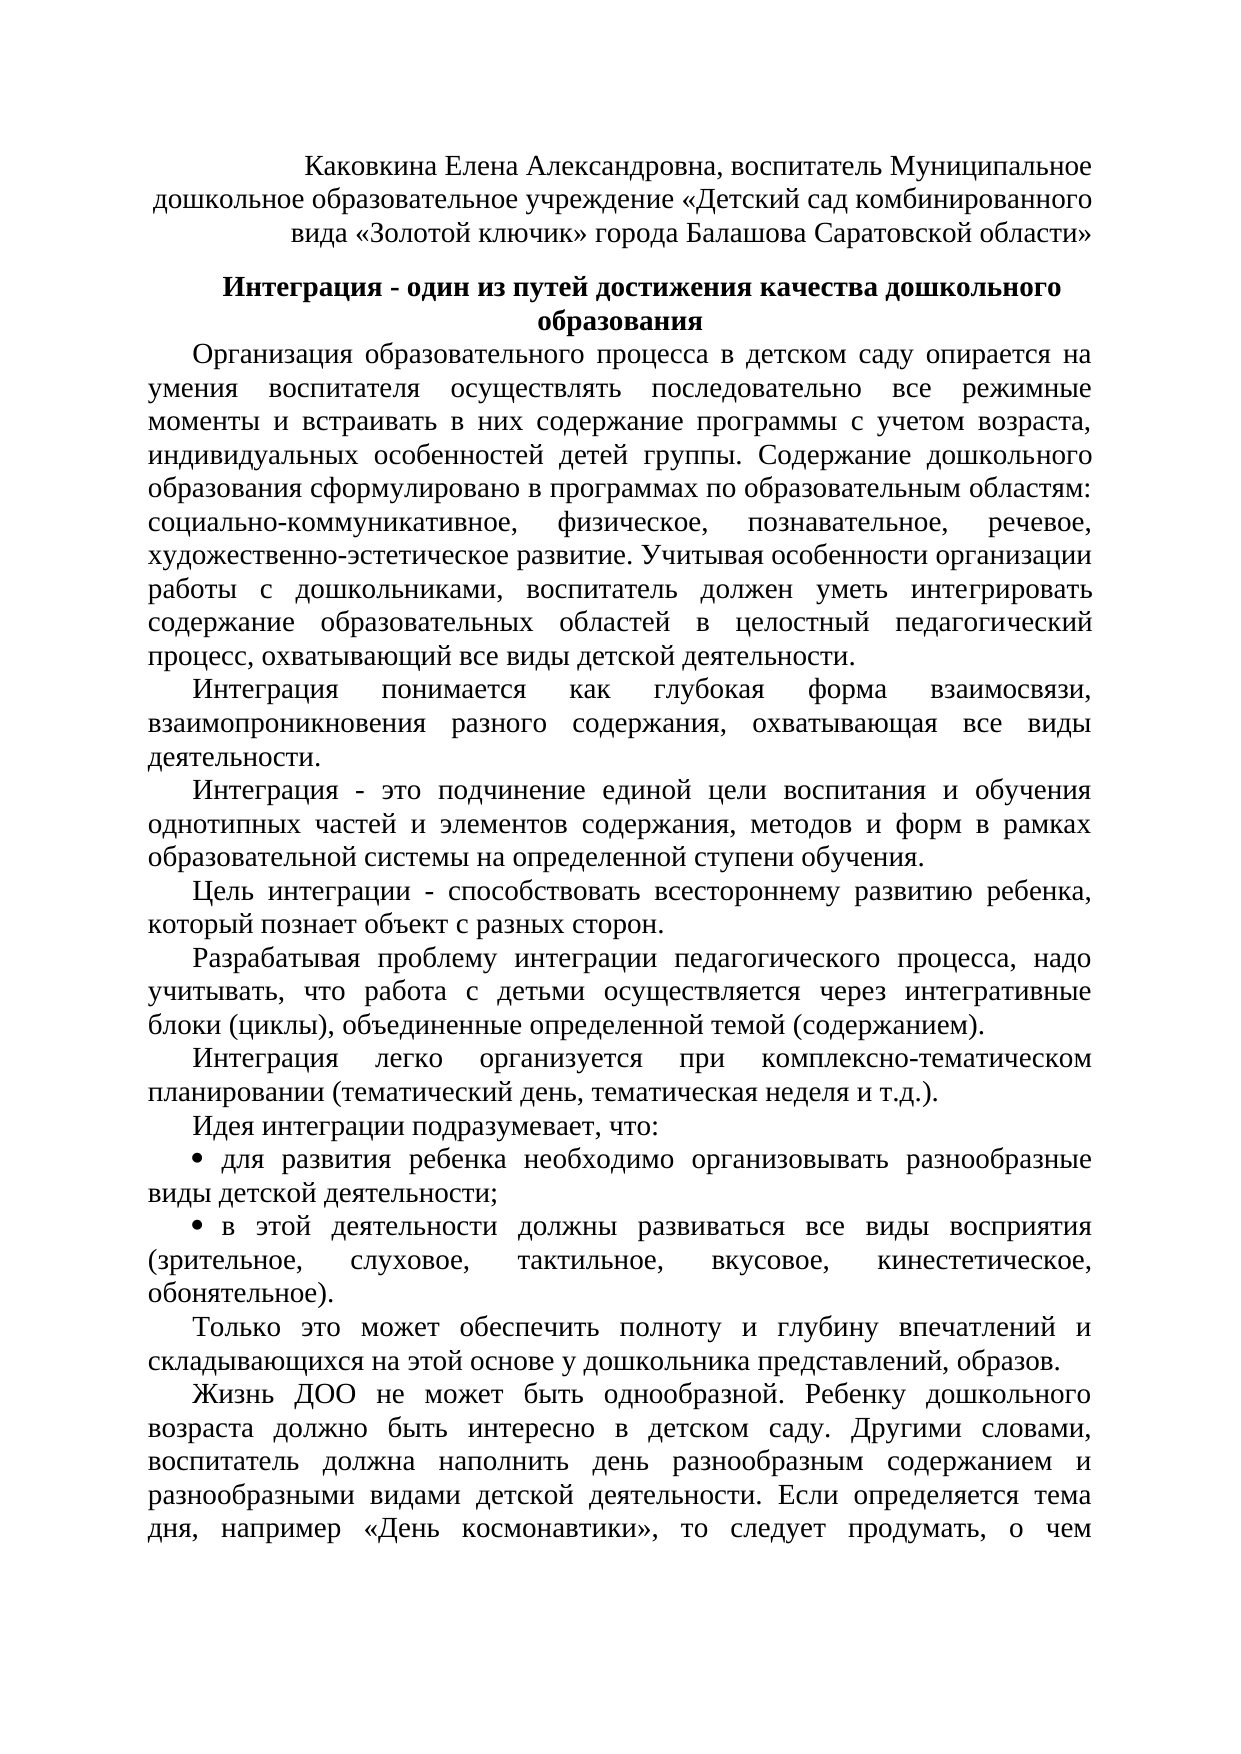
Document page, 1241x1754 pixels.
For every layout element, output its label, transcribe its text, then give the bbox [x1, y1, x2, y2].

list в этой деятельности должны развиваться все виды восприятия (зрительное, слуховое, тактильное, вкусовое, кинестетическое, обонятельное). [148, 1208, 1092, 1309]
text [148, 1376, 1092, 1544]
text Интеграция - один из путей достижения качества дошкольного образования [148, 269, 1092, 336]
text Интеграция - это подчинение единой цели воспитания и обучения однотипных частей и элементов содержания, методов и форм в рамках образовательной системы на определенной ступени обучения. [148, 772, 1092, 873]
text Только это может обеспечить полноту и глубину впечатлений и складывающихся на этой основе у дошкольника представлений, образов. [148, 1309, 1092, 1376]
text Цель интеграции - способствовать всестороннему развитию ребенка, который познает объект с разных сторон. [148, 873, 1092, 940]
text Интеграция понимается как глубокая форма взаимосвязи, взаимопроникновения разного содержания, охватывающая все виды деятельности. [148, 672, 1092, 772]
text Разрабатывая проблему интеграции педагогического процесса, надо учитывать, что работа с детьми осуществляется через интегративные блоки (циклы), объединенные определенной темой (содержанием). [148, 940, 1092, 1041]
list для развития ребенка необходимо организовывать разнообразные виды детской деятельности; [148, 1141, 1092, 1208]
text Организация образовательного процесса в детском саду опирается на умения воспитателя осуществлять последовательно все режимные моменты и встраивать в них содержание программы с учетом возраста, индивидуальных особенностей детей группы. Содержание дошкольного образования сформулировано в программах по образовательным областям: социально-коммуникативное, физическое, познавательное, речевое, художественно-эстетическое развитие. Учитывая особенности организации работы с дошкольниками, воспитатель должен уметь интегрировать содержание образовательных областей в целостный педагогический процесс, охватывающий все виды детской деятельности. [148, 336, 1092, 672]
text Идея интеграции подразумевает, что: [148, 1108, 1092, 1141]
text Интеграция легко организуется при комплексно-тематическом планировании (тематический день, тематическая неделя и т.д.). [148, 1041, 1092, 1108]
text Каковкина Елена Александровна, воспитатель Муниципальное дошкольное образовательное учреждение «Детский сад комбинированного вида «Золотой ключик» города Балашова Саратовской области» [148, 148, 1092, 248]
